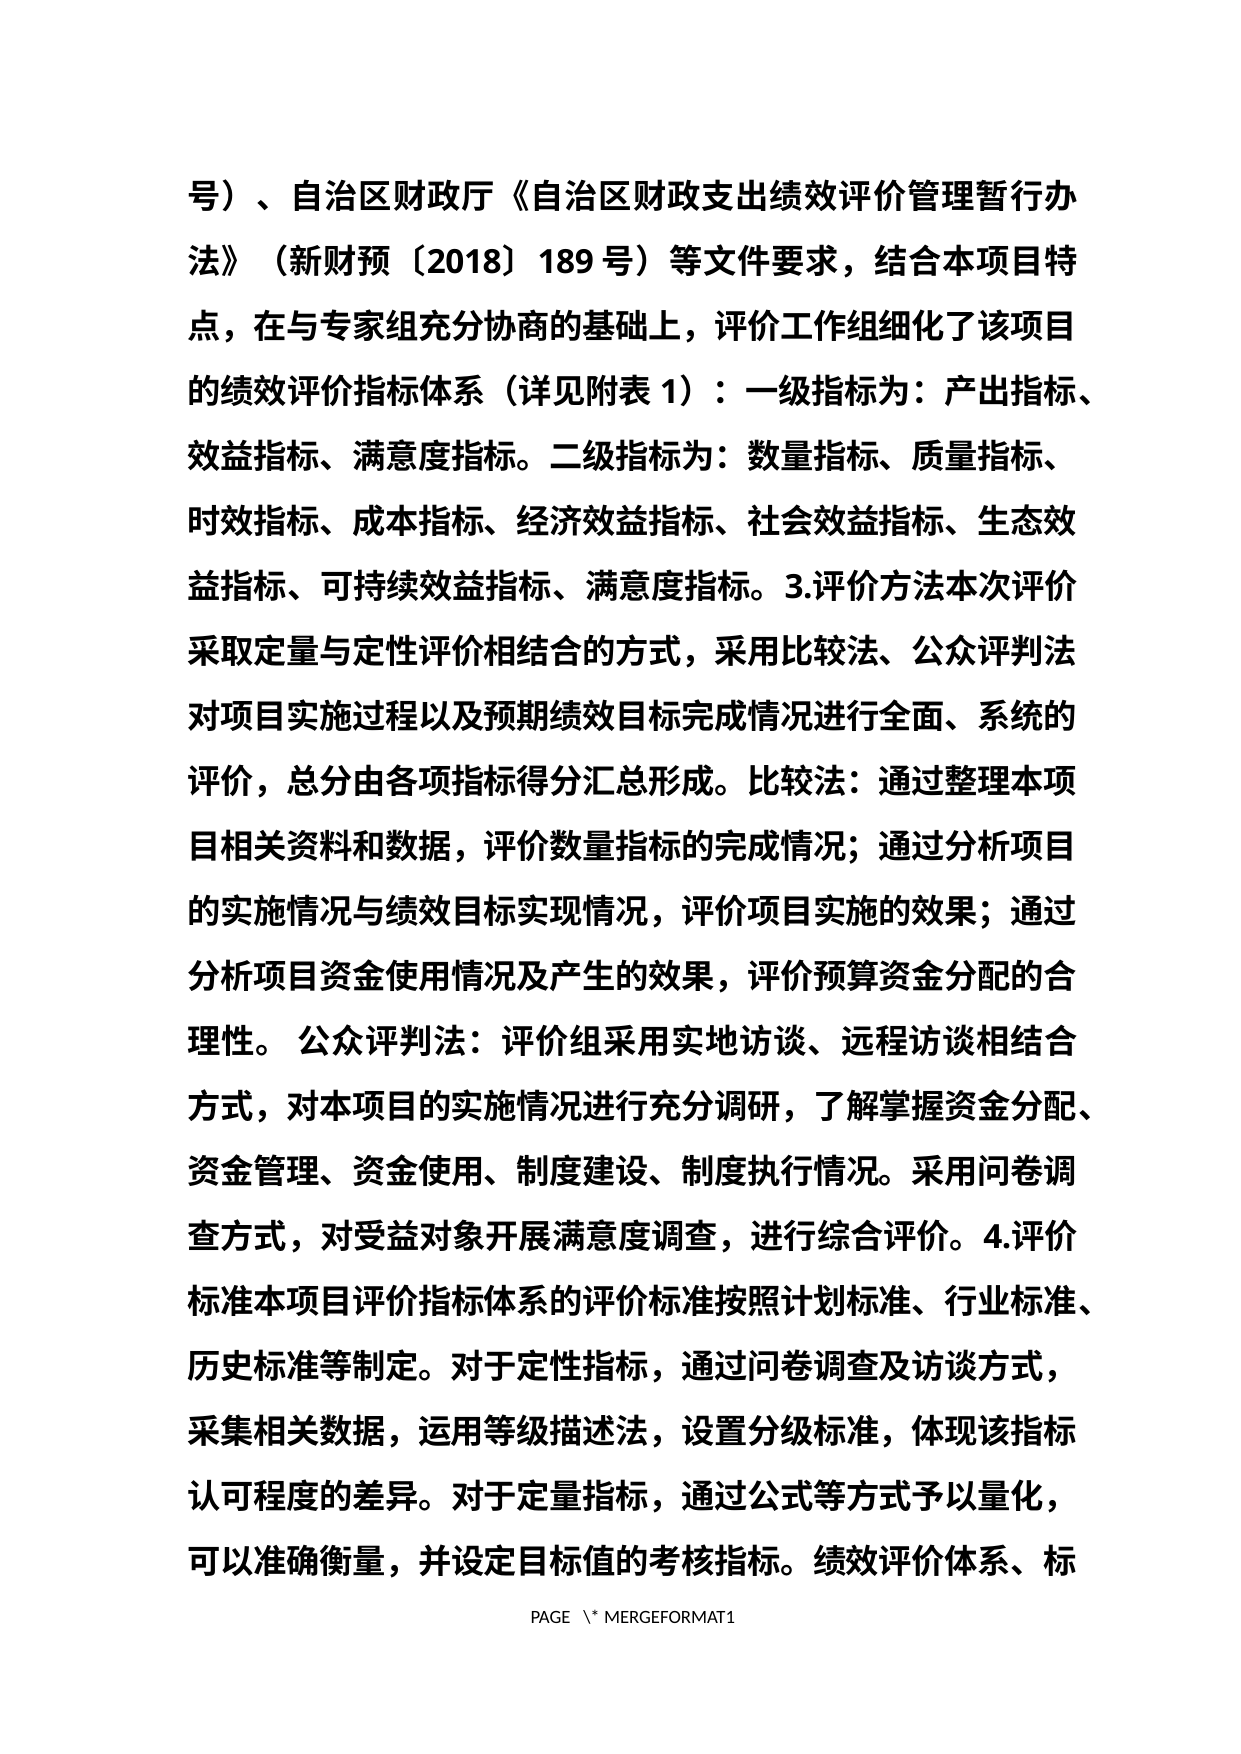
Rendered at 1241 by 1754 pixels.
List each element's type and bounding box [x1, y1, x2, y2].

text [187, 162, 1078, 1592]
